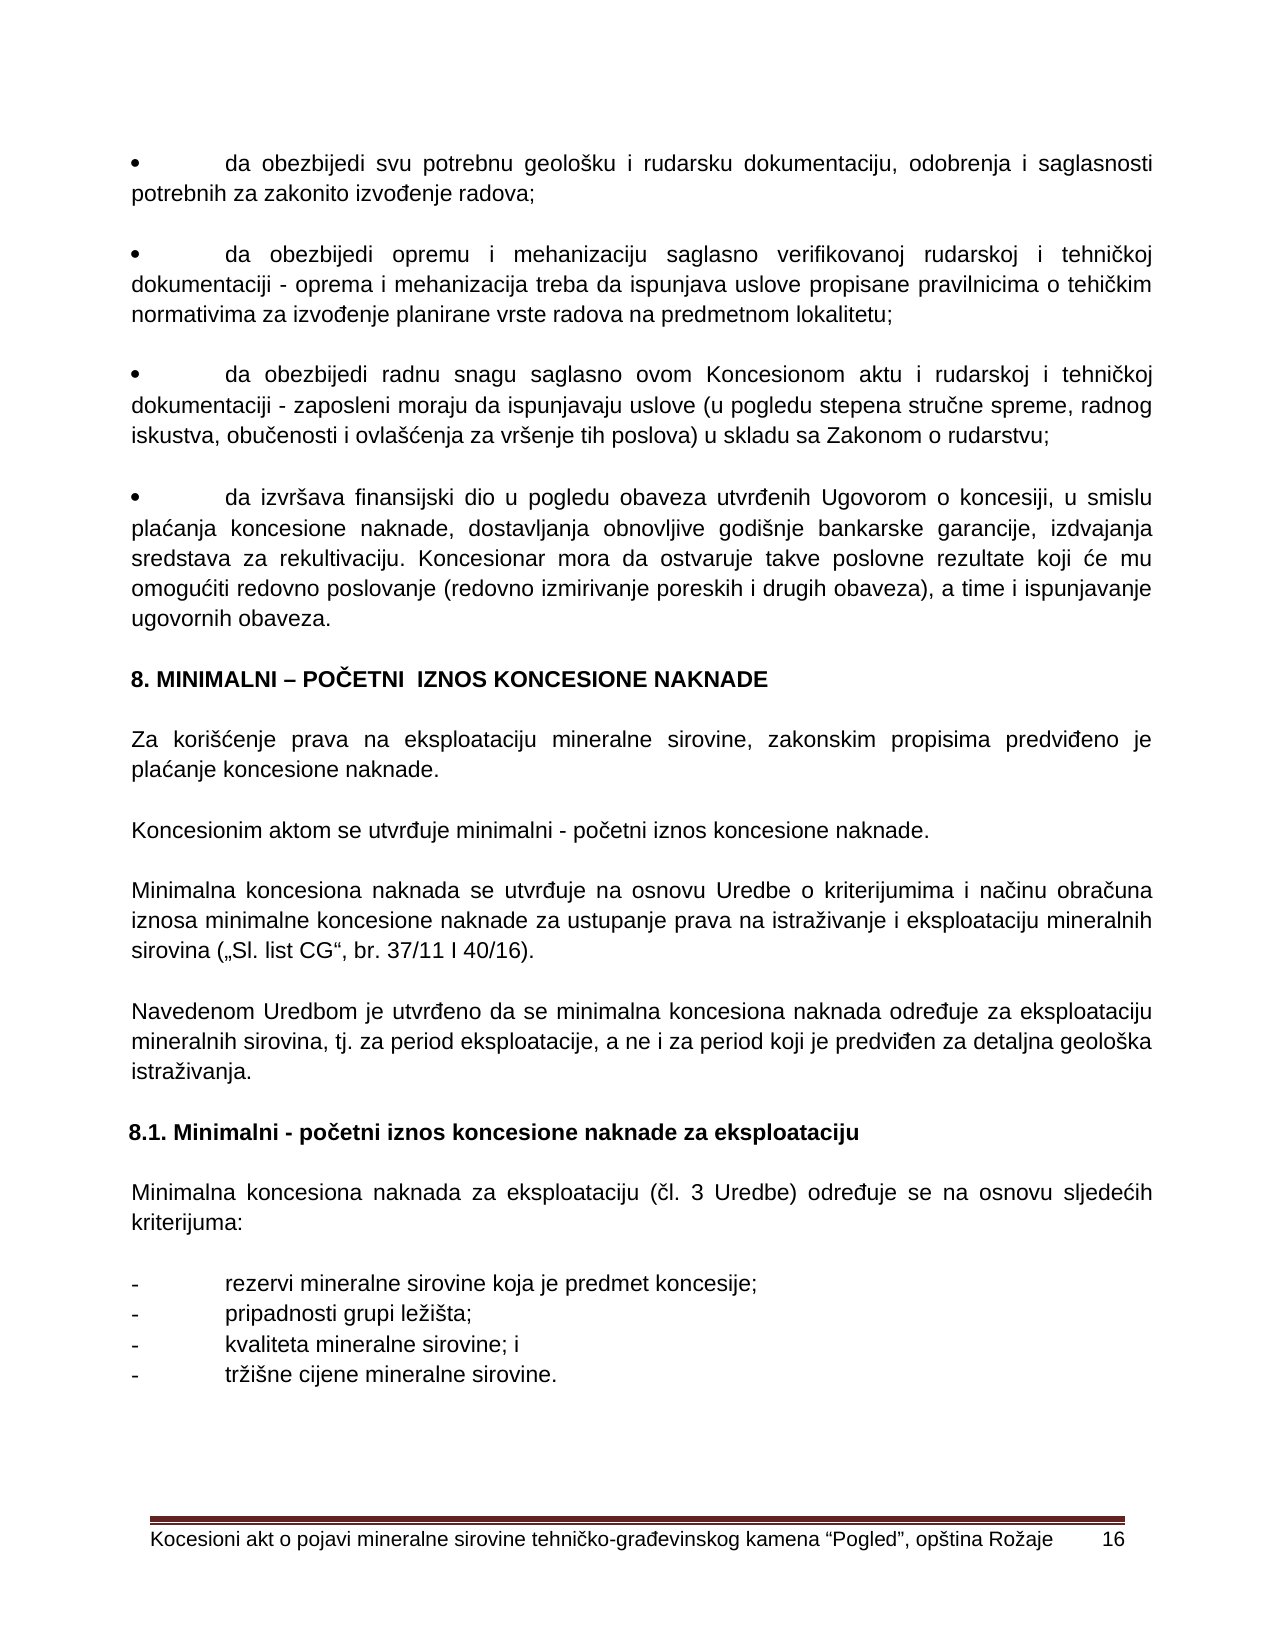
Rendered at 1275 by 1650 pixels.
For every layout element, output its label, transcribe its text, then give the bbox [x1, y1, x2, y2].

list da obezbijedi svu potrebnu geološku i rudarsku dokumentaciju, odobrenja i saglasnosti potrebnih za zakonito izvođenje radova; [131, 150, 1153, 207]
subtitle 8. MINIMALNI – POČETNI IZNOS KONCESIONE NAKNADE [86, 666, 1153, 692]
text Navedenom Uredbom je utvrđeno da se minimalna koncesiona naknada određuje za eksploataciju mineralnih sirovina, tj. za period eksploatacije, a ne i za period koji je predviđen za detaljna geološka istraživanja. [131, 998, 1153, 1084]
subtitle 8.1. Minimalni - početni iznos koncesione naknade za eksploataciju [71, 1119, 1153, 1145]
list tržišne cijene mineralne sirovine. [131, 1361, 1153, 1387]
text Minimalna koncesiona naknada za eksploataciju (čl. 3 Uredbe) određuje se na osnovu sljedećih kriterijuma: [131, 1179, 1153, 1236]
list kvaliteta mineralne sirovine; i [131, 1331, 1153, 1357]
text Koncesionim aktom se utvrđuje minimalni - početni iznos koncesione naknade. [131, 817, 1153, 843]
list da obezbijedi radnu snagu saglasno ovom Koncesionom aktu i rudarskoj i tehničkoj dokumentaciji - zaposleni moraju da ispunjavaju uslove (u pogledu stepena stručne spreme, radnog iskustva, obučenosti i ovlašćenja za vršenje tih poslova) u skladu sa Zakonom o rudarstvu; [131, 361, 1153, 448]
list pripadnosti grupi ležišta; [131, 1300, 1153, 1327]
list da izvršava finansijski dio u pogledu obaveza utvrđenih Ugovorom o koncesiji, u smislu plaćanja koncesione naknade, dostavljanja obnovljive godišnje bankarske garancije, izdvajanja sredstava za rekultivaciju. Koncesionar mora da ostvaruje takve poslovne rezultate koji će mu omogućiti redovno poslovanje (redovno izmirivanje poreskih i drugih obaveza), a time i ispunjavanje ugovornih obaveza. [131, 484, 1153, 631]
text Minimalna koncesiona naknada se utvrđuje na osnovu Uredbe o kriterijumima i načinu obračuna iznosa minimalne koncesione naknade za ustupanje prava na istraživanje i eksploataciju mineralnih sirovina („Sl. list CG“, br. 37/11 I 40/16). [131, 877, 1153, 964]
list da obezbijedi opremu i mehanizaciju saglasno verifikovanoj rudarskoj i tehničkoj dokumentaciji - oprema i mehanizacija treba da ispunjava uslove propisane pravilnicima o tehičkim normativima za izvođenje planirane vrste radova na predmetnom lokalitetu; [131, 241, 1153, 327]
list rezervi mineralne sirovine koja je predmet koncesije; [131, 1270, 1153, 1296]
text Za korišćenje prava na eksploataciju mineralne sirovine, zakonskim propisima predviđeno je plaćanje koncesione naknade. [131, 726, 1153, 782]
